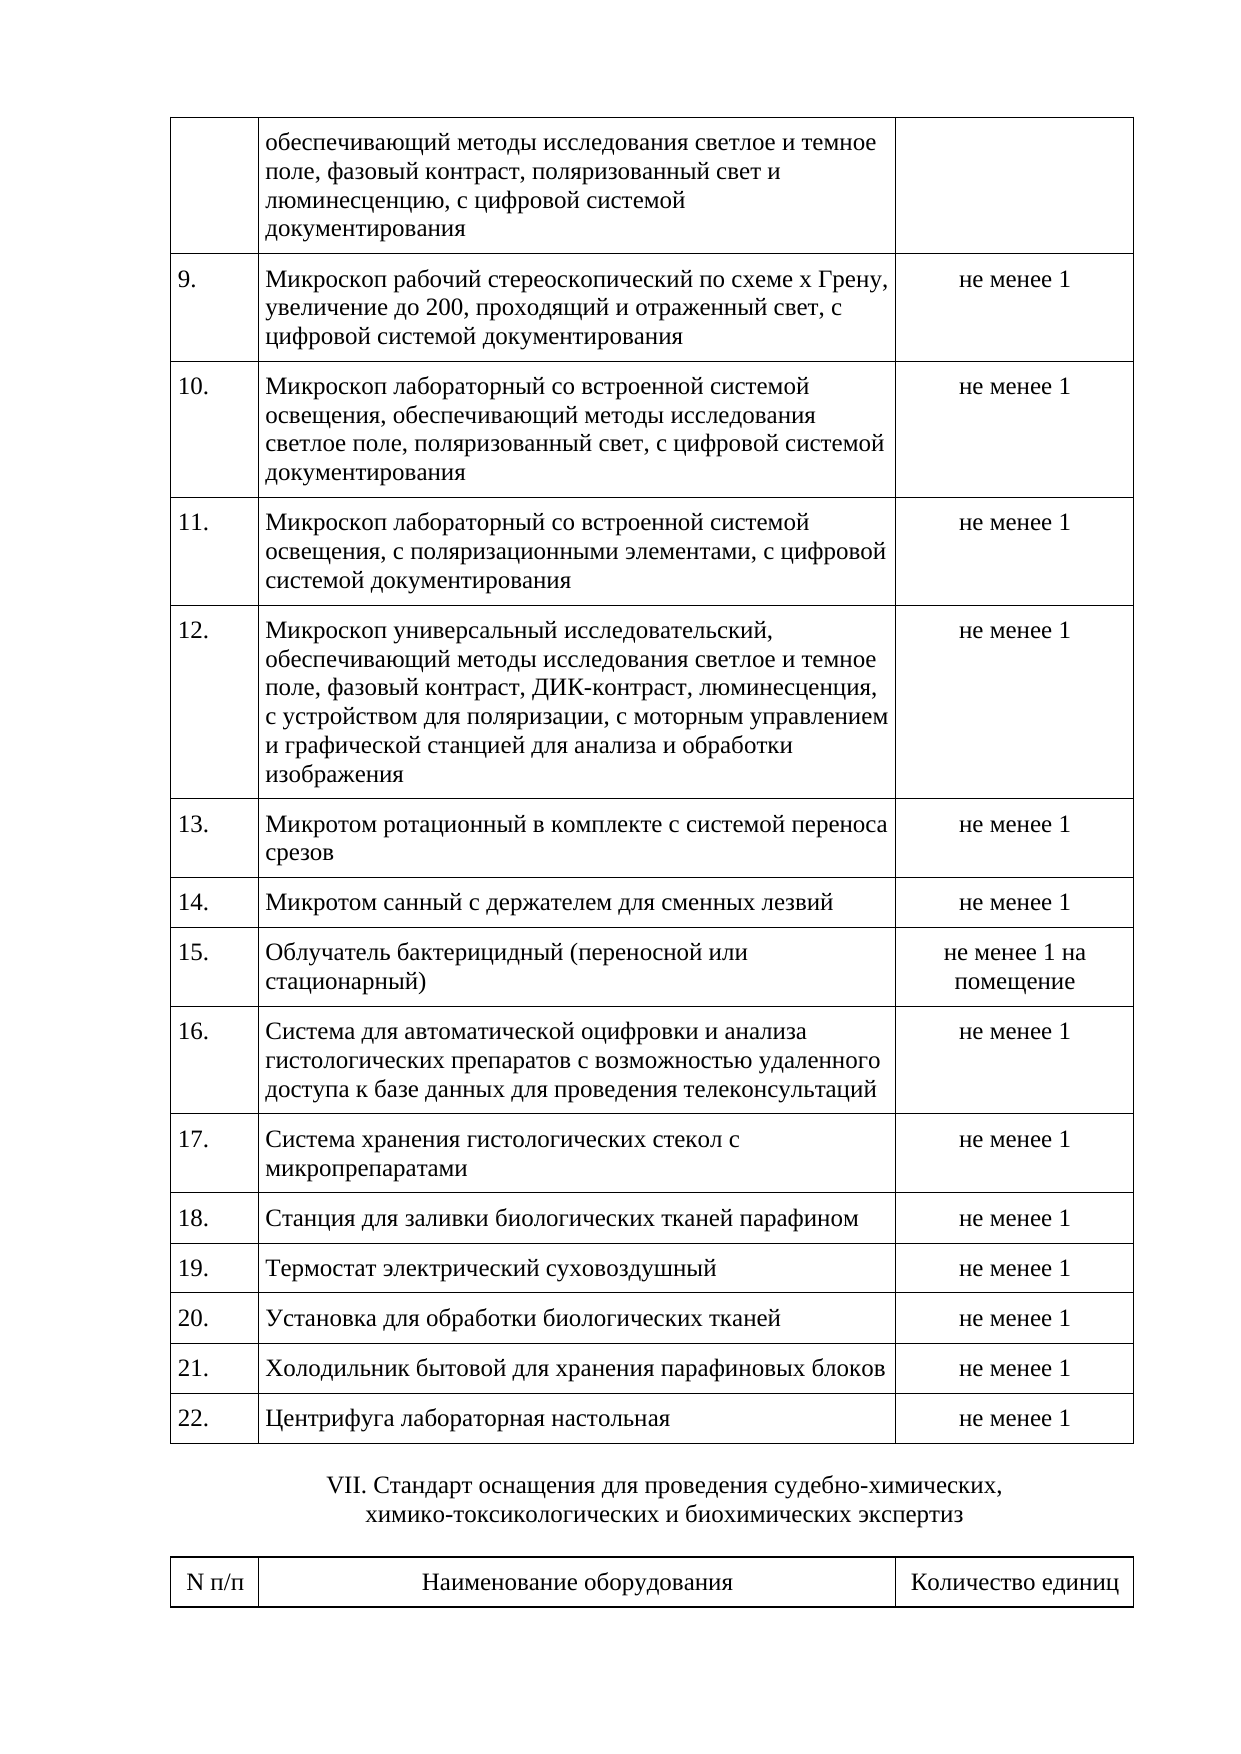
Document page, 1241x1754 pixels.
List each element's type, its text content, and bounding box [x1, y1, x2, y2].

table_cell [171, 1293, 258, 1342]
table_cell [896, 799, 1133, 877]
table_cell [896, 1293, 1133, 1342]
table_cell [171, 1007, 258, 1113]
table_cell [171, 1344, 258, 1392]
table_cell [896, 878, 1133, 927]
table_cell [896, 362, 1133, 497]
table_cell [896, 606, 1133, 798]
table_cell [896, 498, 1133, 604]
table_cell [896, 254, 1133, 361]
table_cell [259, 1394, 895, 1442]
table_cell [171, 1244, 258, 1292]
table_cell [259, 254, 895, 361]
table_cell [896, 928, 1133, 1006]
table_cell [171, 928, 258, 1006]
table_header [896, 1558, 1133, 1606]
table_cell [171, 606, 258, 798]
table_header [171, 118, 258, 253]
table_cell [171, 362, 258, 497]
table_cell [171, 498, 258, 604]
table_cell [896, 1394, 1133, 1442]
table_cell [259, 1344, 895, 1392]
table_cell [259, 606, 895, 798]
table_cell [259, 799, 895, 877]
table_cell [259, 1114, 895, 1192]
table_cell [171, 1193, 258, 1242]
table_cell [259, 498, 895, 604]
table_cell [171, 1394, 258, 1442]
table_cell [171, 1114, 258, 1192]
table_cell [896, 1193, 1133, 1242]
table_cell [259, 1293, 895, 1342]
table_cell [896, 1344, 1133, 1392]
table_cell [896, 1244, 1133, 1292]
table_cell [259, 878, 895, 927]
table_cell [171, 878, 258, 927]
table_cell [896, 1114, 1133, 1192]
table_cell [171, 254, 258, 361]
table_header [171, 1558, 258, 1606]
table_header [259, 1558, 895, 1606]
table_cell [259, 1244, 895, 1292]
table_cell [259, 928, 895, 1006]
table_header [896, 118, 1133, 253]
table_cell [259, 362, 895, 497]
list Стандарт оснащения для проведения судебно-химических, химико-токсикологических и биохимических экспертиз [326, 1470, 1003, 1528]
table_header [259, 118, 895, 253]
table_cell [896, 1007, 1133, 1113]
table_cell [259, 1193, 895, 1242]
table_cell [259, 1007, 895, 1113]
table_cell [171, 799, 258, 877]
